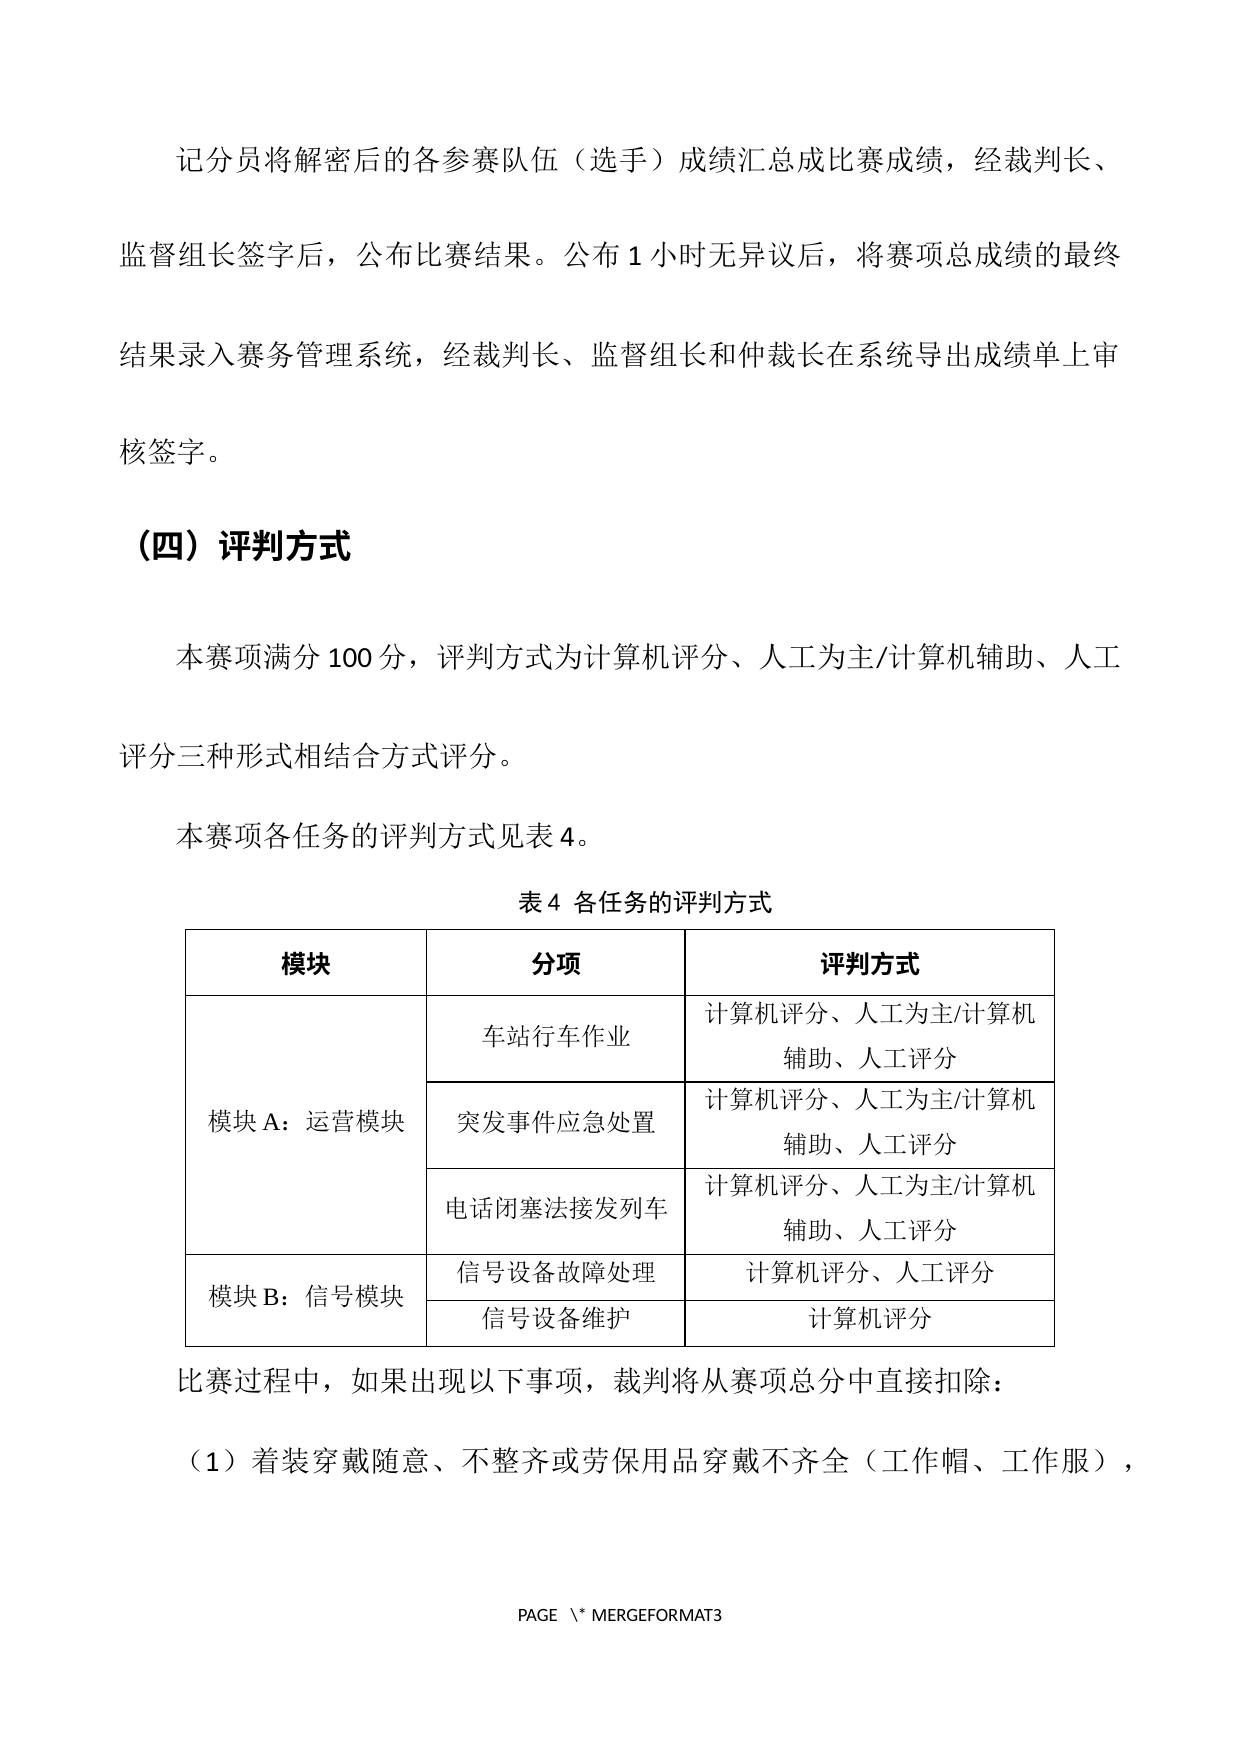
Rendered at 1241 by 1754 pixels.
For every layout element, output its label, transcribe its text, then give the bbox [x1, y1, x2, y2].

table_cell 信号设备故障处理 [427, 1255, 684, 1300]
text 记分员将解密后的各参赛队伍（选手）成绩汇总成比赛成绩，经裁判长、监督组长签字后，公布比赛结果。公布1小时无异议后，将赛项总成绩的最终结果录入赛务管理系统，经裁判长、监督组长和仲裁长在系统导出成绩单上审核签字。 [118, 125, 1122, 482]
table_cell 突发事件应急处置 [427, 1083, 684, 1167]
table_header 评判方式 [686, 930, 1054, 995]
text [118, 1428, 1122, 1493]
table_cell 计算机评分、人工为主/计算机辅助、人工评分 [686, 996, 1054, 1081]
table_header 分项 [427, 930, 684, 995]
table_header 模块 [186, 930, 426, 995]
subtitle （四）评判方式 [118, 511, 1122, 576]
table_cell 计算机评分、人工评分 [686, 1255, 1054, 1300]
table_cell 计算机评分、人工为主/计算机辅助、人工评分 [686, 1083, 1054, 1167]
table_cell 计算机评分 [686, 1301, 1054, 1346]
table_cell 电话闭塞法接发列车 [427, 1169, 684, 1254]
table_cell 计算机评分、人工为主/计算机辅助、人工评分 [686, 1169, 1054, 1254]
text 比赛过程中，如果出现以下事项，裁判将从赛项总分中直接扣除： [118, 1347, 1122, 1412]
table_cell 模块B：信号模块 [186, 1255, 426, 1346]
table_cell 模块A：运营模块 [186, 996, 426, 1254]
table_cell 车站行车作业 [427, 996, 684, 1081]
text 本赛项满分100分，评判方式为计算机评分、人工为主/计算机辅助、人工评分三种形式相结合方式评分。 [118, 624, 1122, 787]
text 本赛项各任务的评判方式见表4。 [118, 803, 1122, 868]
text 表4 各任务的评判方式 [118, 886, 1122, 915]
table_cell 信号设备维护 [427, 1301, 684, 1346]
